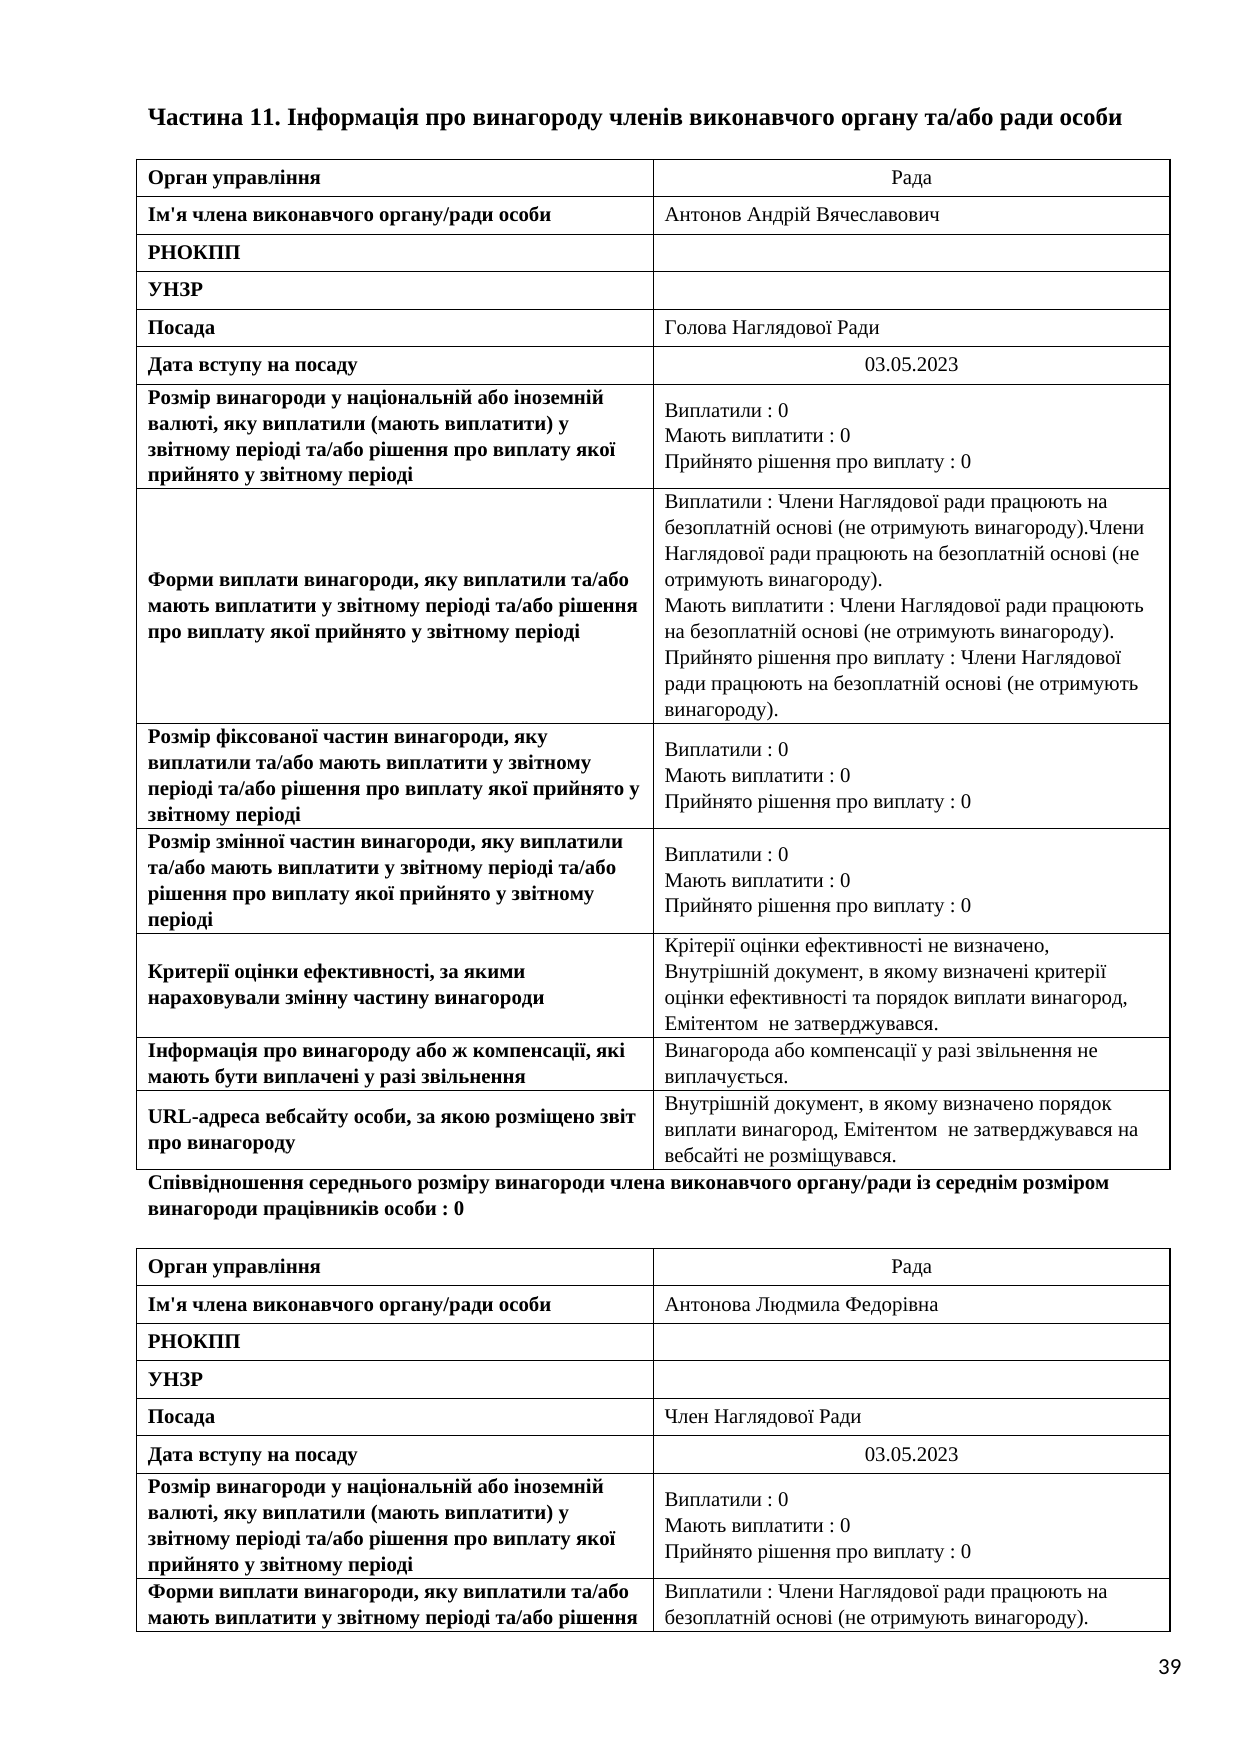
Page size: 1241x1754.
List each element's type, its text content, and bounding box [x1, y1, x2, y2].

table_cell Інформація про винагороду або ж компенсації, які мають бути виплачені у разі звільнення [137, 1038, 653, 1090]
table_cell Антонов Андрiй Вячеславович [654, 197, 1169, 233]
table_cell [654, 1324, 1169, 1360]
table_cell Внутрішній документ, в якому визначено порядок виплати винагород, Емітентом не затверджувався на вебсайті не розміщувався. [654, 1091, 1169, 1169]
table_cell Розмір винагороди у національній або іноземній валюті, яку виплатили (мають виплатити) у звітному періоді та/або рішення про виплату якої прийнято у звітному періоді [137, 1474, 653, 1578]
table_cell [654, 235, 1169, 271]
table_cell Голова Наглядової Ради [654, 310, 1169, 346]
table_cell Розмір фіксованої частин винагороди, яку виплатили та/або мають виплатити у звітному періоді та/або рішення про виплату якої прийнято у звітному періоді [137, 724, 653, 828]
table_cell 03.05.2023 [654, 347, 1169, 383]
table_cell Ім'я члена виконавчого органу/ради особи [137, 1286, 653, 1323]
table_header Рада [654, 1249, 1169, 1285]
table_cell Критерії оцінки ефективності, за якими нараховували змінну частину винагороди [137, 934, 653, 1037]
text Частина 11. Інформація про винагороду членів виконавчого органу та/або ради особи [148, 102, 1181, 131]
table_cell Дата вступу на посаду [137, 347, 653, 383]
table_cell [654, 1361, 1169, 1398]
table_cell Антонова Людмила Федорiвна [654, 1286, 1169, 1323]
table_cell Виплатили : 0 Мають виплатити : 0 Прийнято рішення про виплату : 0 [654, 1474, 1169, 1578]
table_cell РНОКПП [137, 1324, 653, 1360]
table_cell [654, 272, 1169, 308]
table_cell Дата вступу на посаду [137, 1436, 653, 1473]
table_header Орган управління [137, 1249, 653, 1285]
table_cell Винагорода або компенсації у разі звільнення не виплачується. [654, 1038, 1169, 1090]
table_cell Форми виплати винагороди, яку виплатили та/або мають виплатити у звітному періоді та/або рішення про виплату якої прийнято у звітному періоді [137, 489, 653, 723]
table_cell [654, 1579, 1169, 1631]
table_cell УНЗР [137, 1361, 653, 1398]
table_cell Посада [137, 1399, 653, 1435]
table_cell УНЗР [137, 272, 653, 308]
table_header Рада [654, 160, 1169, 196]
table_cell Виплатили : 0 Мають виплатити : 0 Прийнято рішення про виплату : 0 [654, 385, 1169, 488]
table_cell РНОКПП [137, 235, 653, 271]
table_cell Виплатили : Члени Наглядової ради працюють на безоплатній основі (не отримують винагороду).Члени Наглядової ради працюють на безоплатній основі (не отримують винагороду). Мають виплатити : Члени Наглядової ради працюють на безоплатній основі (не отримують винагороду). Прийнято рішення про виплату : Члени Наглядової ради працюють на безоплатній основі (не отримують винагороду). [654, 489, 1169, 723]
table_cell Ім'я члена виконавчого органу/ради особи [137, 197, 653, 233]
table_cell Посада [137, 310, 653, 346]
table_cell Розмір змінної частин винагороди, яку виплатили та/або мають виплатити у звітному періоді та/або рішення про виплату якої прийнято у звітному періоді [137, 829, 653, 932]
table_cell 03.05.2023 [654, 1436, 1169, 1473]
table_cell Виплатили : 0 Мають виплатити : 0 Прийнято рішення про виплату : 0 [654, 724, 1169, 828]
table_cell Крітерії оцінки ефективності не визначено, Внутрішній документ, в якому визначені критерії оцінки ефективності та порядок виплати винагород, Емітентом не затверджувався. [654, 934, 1169, 1037]
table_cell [137, 1579, 653, 1631]
text Співвідношення середнього розміру винагороди члена виконавчого органу/ради із середнім розміром винагороди працівників особи : 0 [148, 1170, 1181, 1220]
table_cell URL-адреса вебсайту особи, за якою розміщено звіт про винагороду [137, 1091, 653, 1169]
table_cell Виплатили : 0 Мають виплатити : 0 Прийнято рішення про виплату : 0 [654, 829, 1169, 932]
table_header Орган управління [137, 160, 653, 196]
table_cell Член Наглядової Ради [654, 1399, 1169, 1435]
table_cell Розмір винагороди у національній або іноземній валюті, яку виплатили (мають виплатити) у звітному періоді та/або рішення про виплату якої прийнято у звітному періоді [137, 385, 653, 488]
